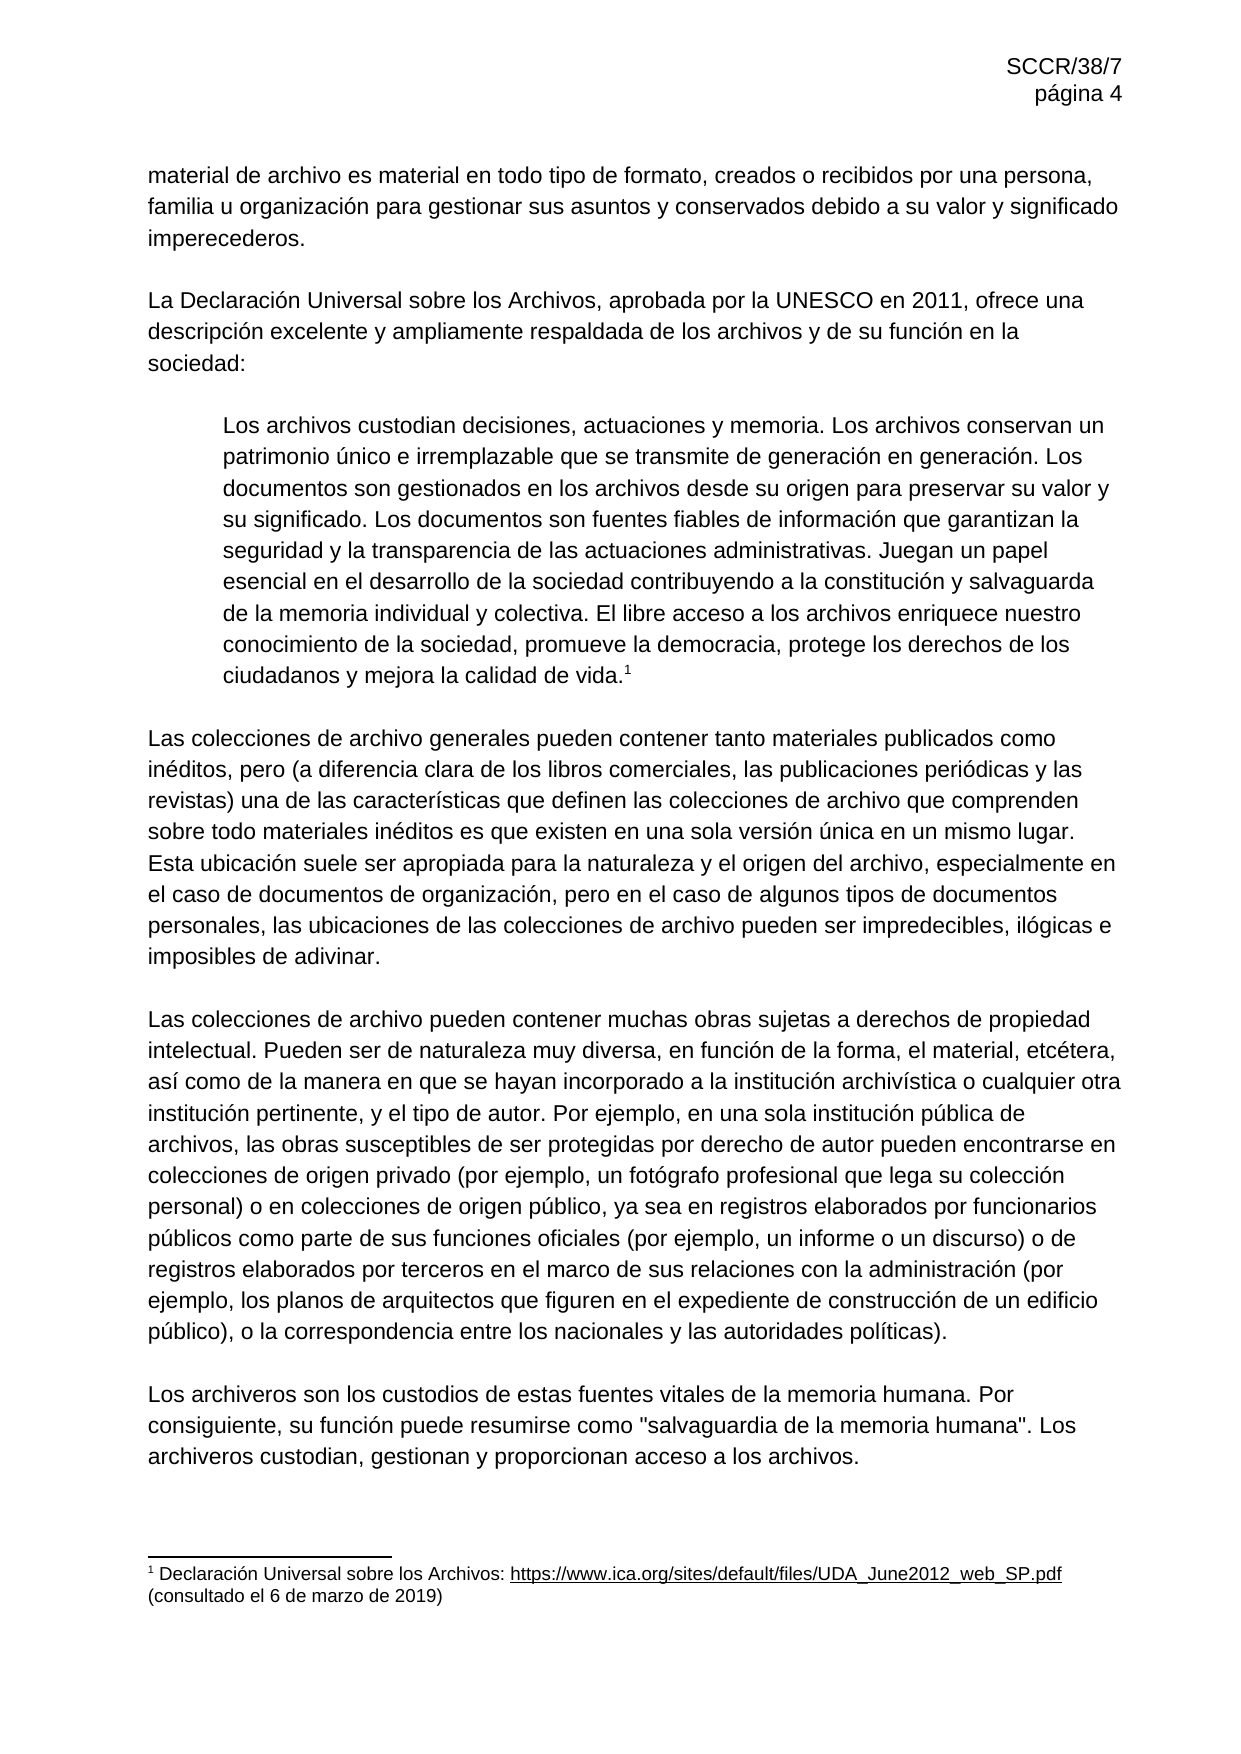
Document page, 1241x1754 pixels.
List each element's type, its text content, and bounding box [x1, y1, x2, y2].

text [148, 158, 1122, 252]
text La Declaración Universal sobre los Archivos, aprobada por la UNESCO en 2011, ofrece una descripción excelente y ampliamente respaldada de los archivos y de su función en la sociedad: [148, 283, 1122, 377]
text Los archiveros son los custodios de estas fuentes vitales de la memoria humana. Por consiguiente, su función puede resumirse como "salvaguardia de la memoria humana". Los archiveros custodian, gestionan y proporcionan acceso a los archivos. [148, 1377, 1122, 1471]
text Las colecciones de archivo pueden contener muchas obras sujetas a derechos de propiedad intelectual. Pueden ser de naturaleza muy diversa, en función de la forma, el material, etcétera, así como de la manera en que se hayan incorporado a la institución archivística o cualquier otra institución pertinente, y el tipo de autor. Por ejemplo, en una sola institución pública de archivos, las obras susceptibles de ser protegidas por derecho de autor pueden encontrarse en colecciones de origen privado (por ejemplo, un fotógrafo profesional que lega su colección personal) o en colecciones de origen público, ya sea en registros elaborados por funcionarios públicos como parte de sus funciones oficiales (por ejemplo, un informe o un discurso) o de registros elaborados por terceros en el marco de sus relaciones con la administración (por ejemplo, los planos de arquitectos que figuren en el expediente de construcción de un edificio público), o la correspondencia entre los nacionales y las autoridades políticas). [148, 1002, 1122, 1346]
text Los archivos custodian decisiones, actuaciones y memoria. Los archivos conservan un patrimonio único e irremplazable que se transmite de generación en generación. Los documentos son gestionados en los archivos desde su origen para preservar su valor y su significado. Los documentos son fuentes fiables de información que garantizan la seguridad y la transparencia de las actuaciones administrativas. Juegan un papel esencial en el desarrollo de la sociedad contribuyendo a la constitución y salvaguarda de la memoria individual y colectiva. El libre acceso a los archivos enriquece nuestro conocimiento de la sociedad, promueve la democracia, protege los derechos de los ciudadanos y mejora la calidad de vida. [223, 408, 1122, 690]
text Las colecciones de archivo generales pueden contener tanto materiales publicados como inéditos, pero (a diferencia clara de los libros comerciales, las publicaciones periódicas y las revistas) una de las características que definen las colecciones de archivo que comprenden sobre todo materiales inéditos es que existen en una sola versión única en un mismo lugar. Esta ubicación suele ser apropiada para la naturaleza y el origen del archivo, especialmente en el caso de documentos de organización, pero en el caso de algunos tipos de documentos personales, las ubicaciones de las colecciones de archivo pueden ser impredecibles, ilógicas e imposibles de adivinar. [148, 721, 1122, 971]
